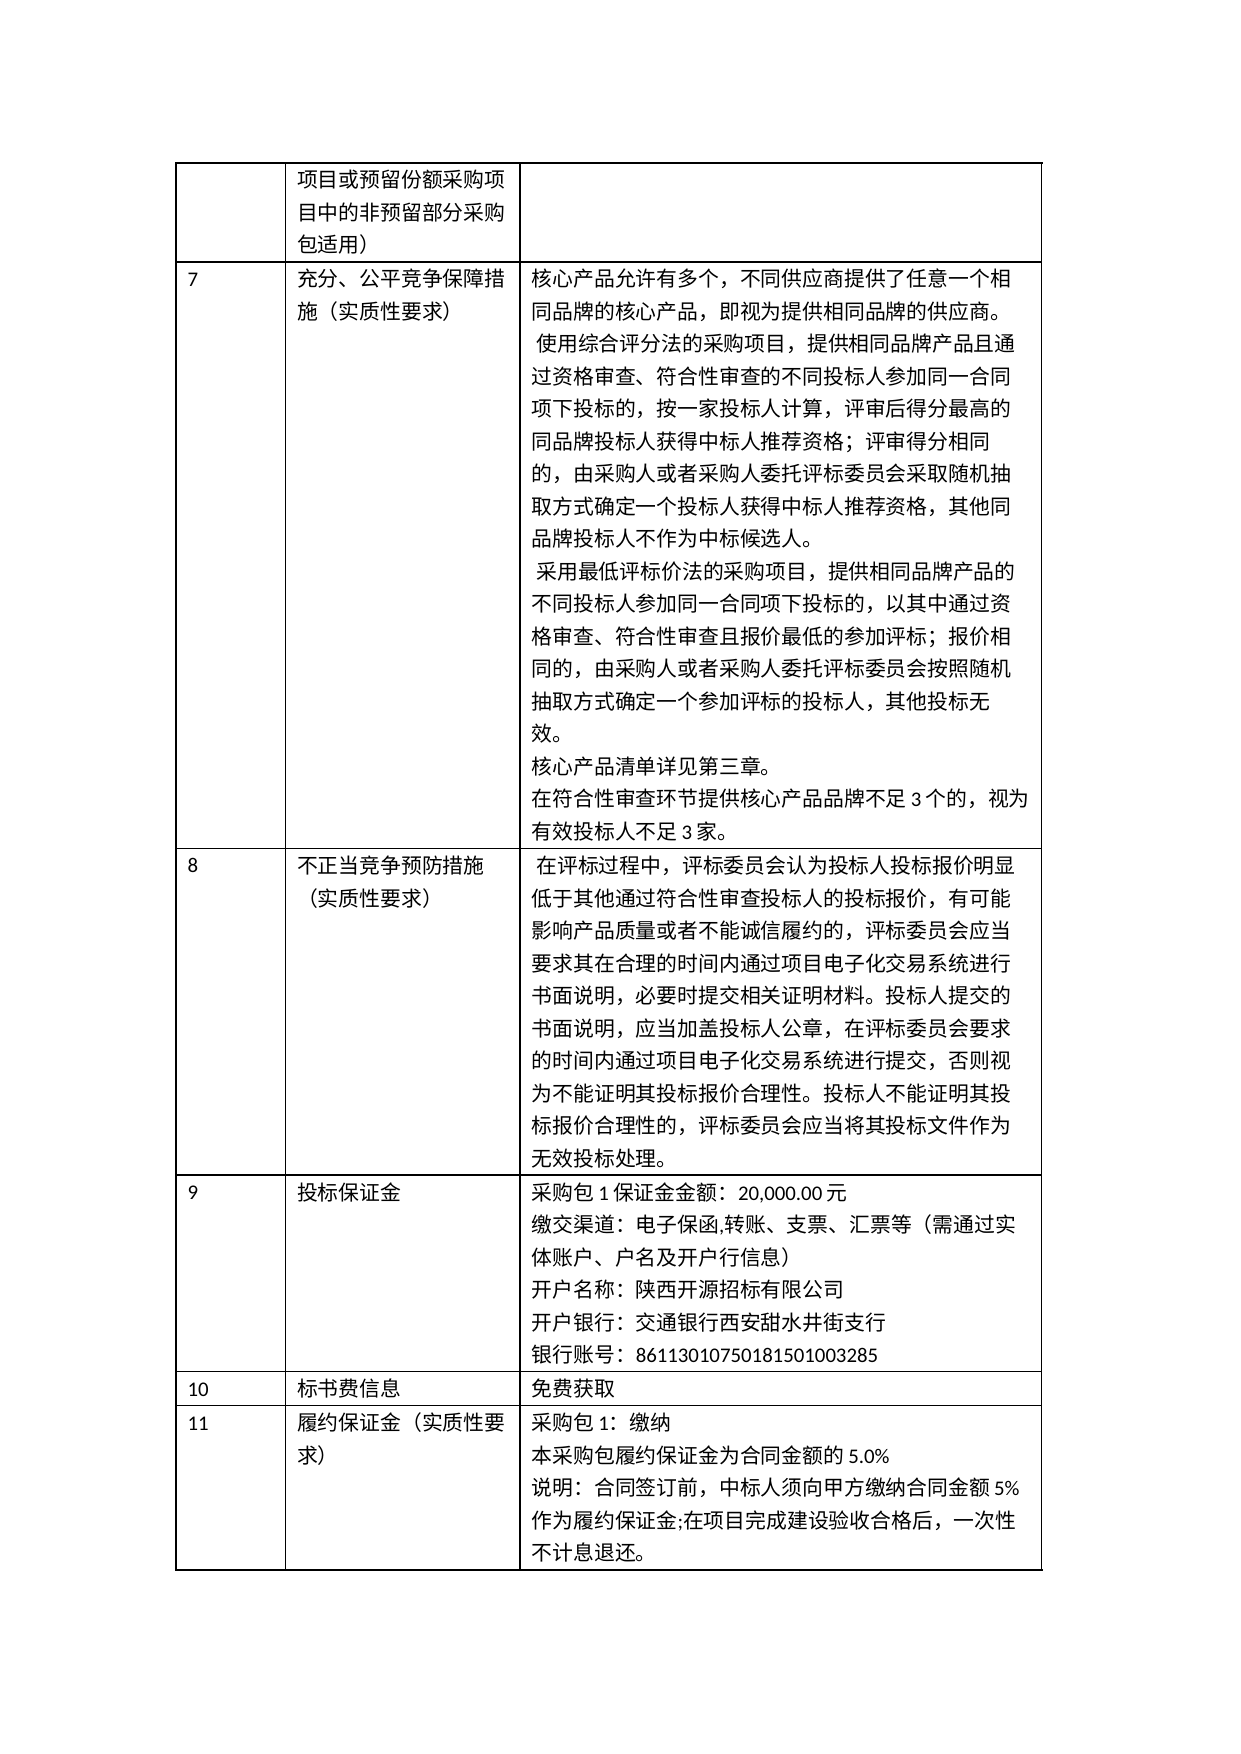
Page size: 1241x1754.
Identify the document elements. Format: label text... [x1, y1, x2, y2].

table_cell 7 [177, 263, 285, 848]
table_cell 核心产品允许有多个，不同供应商提供了任意一个相同品牌的核心产品，即视为提供相同品牌的供应商。 使用综合评分法的采购项目，提供相同品牌产品且通过资格审查、符合性审查的不同投标人参加同一合同项下投标的，按一家投标人计算，评审后得分最高的同品牌投标人获得中标人推荐资格；评审得分相同的，由采购人或者采购人委托评标委员会采取随机抽取方式确定一个投标人获得中标人推荐资格，其他同品牌投标人不作为中标候选人。 采用最低评标价法的采购项目，提供相同品牌产品的不同投标人参加同一合同项下投标的，以其中通过资格审查、符合性审查且报价最低的参加评标；报价相同的，由采购人或者采购人委托评标委员会按照随机抽取方式确定一个参加评标的投标人，其他投标无效。 核心产品清单详见第三章。 在符合性审查环节提供核心产品品牌不足3个的，视为有效投标人不足3家。 [521, 263, 1041, 848]
table_cell 8 [177, 849, 285, 1174]
table_cell 标书费信息 [286, 1372, 519, 1405]
table_cell 采购包1保证金金额：20,000.00元 缴交渠道：电子保函,转账、支票、汇票等（需通过实体账户、户名及开户行信息） 开户名称：陕西开源招标有限公司 开户银行：交通银行西安甜水井街支行 银行账号：86113010750181501003285 [521, 1176, 1041, 1371]
table_cell 9 [177, 1176, 285, 1371]
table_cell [286, 164, 519, 261]
table_cell 免费获取 [521, 1372, 1041, 1405]
table_cell 履约保证金（实质性要求） [286, 1406, 519, 1569]
table_cell 采购包1：缴纳 本采购包履约保证金为合同金额的5.0% 说明：合同签订前，中标人须向甲方缴纳合同金额5%作为履约保证金;在项目完成建设验收合格后，一次性不计息退还。 [521, 1406, 1041, 1569]
table_cell 11 [177, 1406, 285, 1569]
table_cell 在评标过程中，评标委员会认为投标人投标报价明显低于其他通过符合性审查投标人的投标报价，有可能影响产品质量或者不能诚信履约的，评标委员会应当要求其在合理的时间内通过项目电子化交易系统进行书面说明，必要时提交相关证明材料。投标人提交的书面说明，应当加盖投标人公章，在评标委员会要求的时间内通过项目电子化交易系统进行提交，否则视为不能证明其投标报价合理性。投标人不能证明其投标报价合理性的，评标委员会应当将其投标文件作为无效投标处理。 [521, 849, 1041, 1174]
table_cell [521, 164, 1041, 261]
table_cell 6 [177, 164, 285, 261]
table_cell 投标保证金 [286, 1176, 519, 1371]
table_cell 10 [177, 1372, 285, 1405]
table_cell 充分、公平竞争保障措施（实质性要求） [286, 263, 519, 848]
table_cell 不正当竞争预防措施（实质性要求） [286, 849, 519, 1174]
